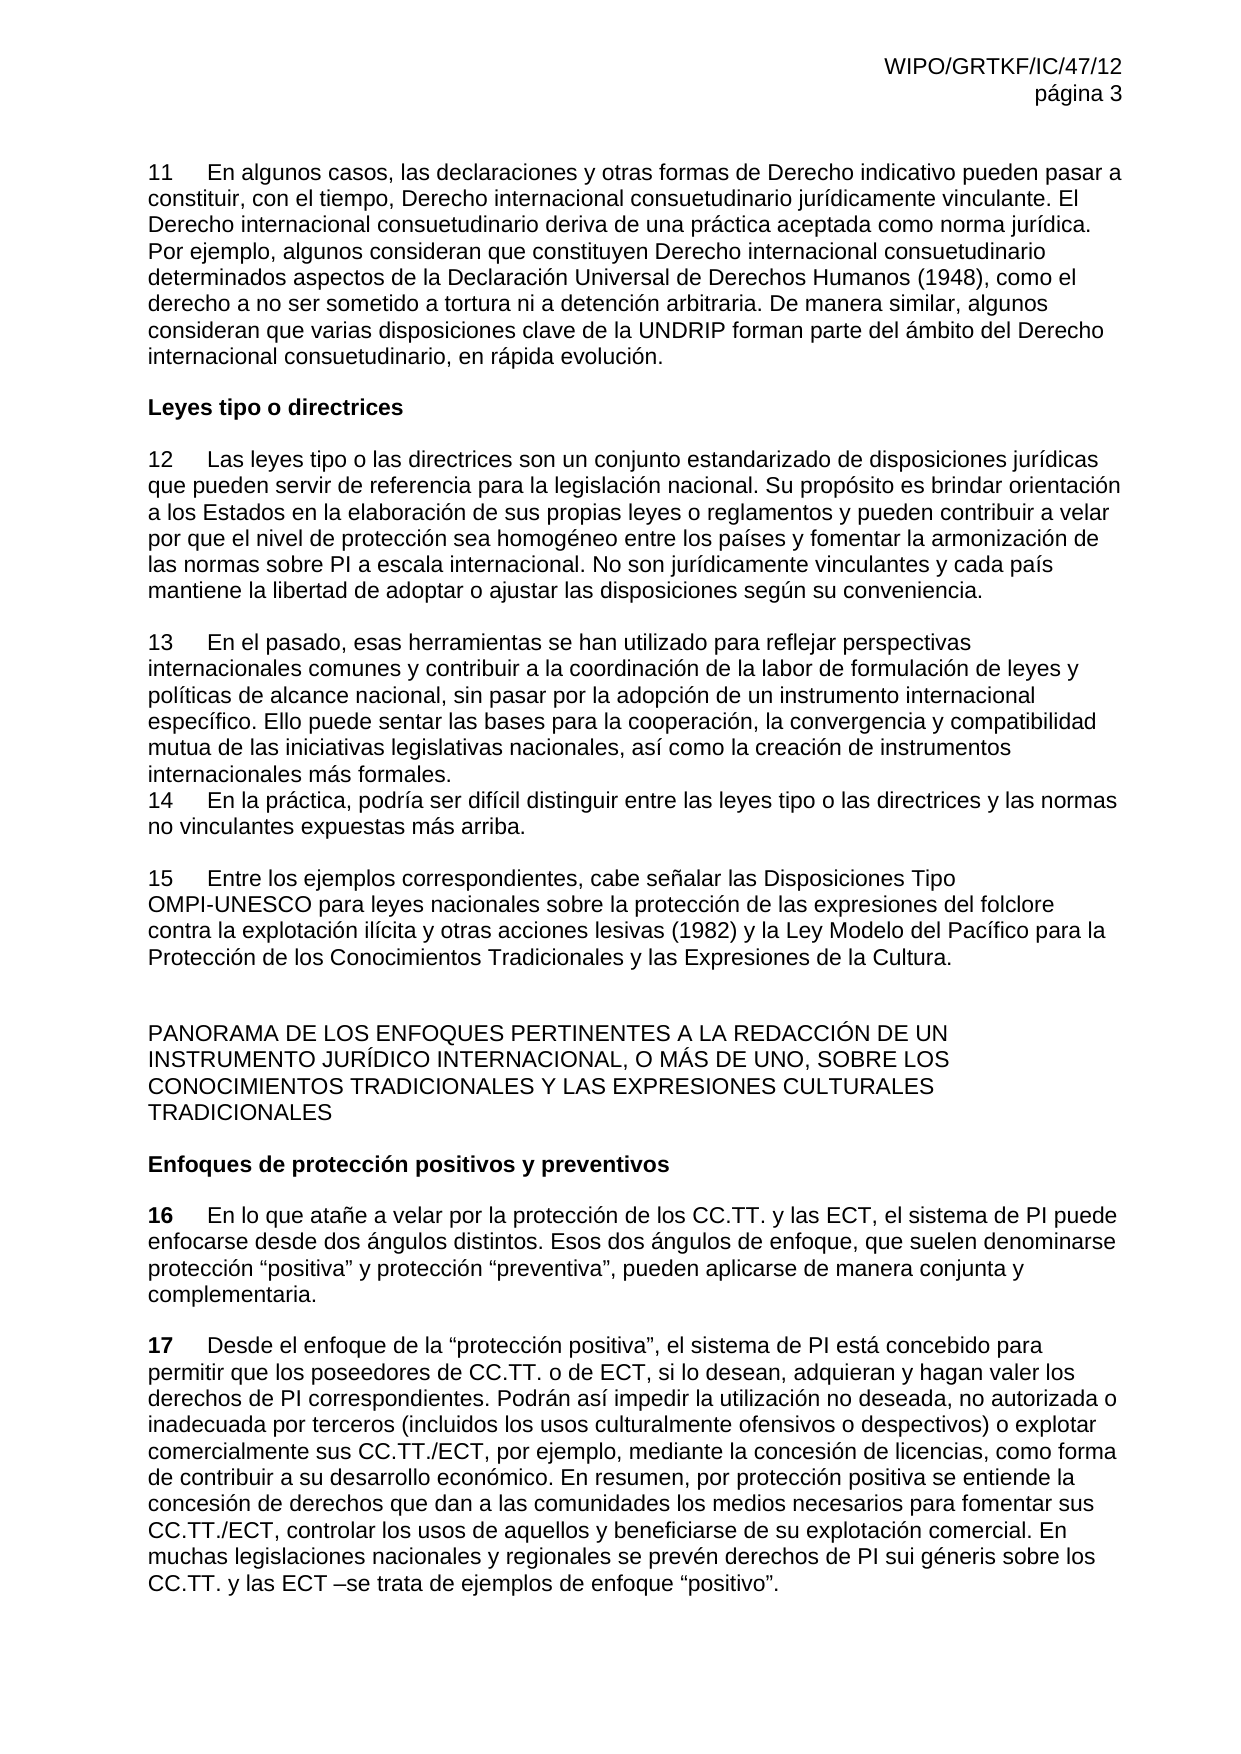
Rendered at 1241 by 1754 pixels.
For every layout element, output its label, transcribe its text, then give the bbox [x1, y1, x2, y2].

text En la práctica, podría ser difícil distinguir entre las leyes tipo o las directrices y las normas no vinculantes expuestas más arriba. [148, 787, 1122, 840]
text En lo que atañe a velar por la protección de los CC.TT. y las ECT, el sistema de PI puede enfocarse desde dos ángulos distintos. Esos dos ángulos de enfoque, que suelen denominarse protección “positiva” y protección “preventiva”, pueden aplicarse de manera conjunta y complementaria. [148, 1202, 1122, 1307]
text En el pasado, esas herramientas se han utilizado para reflejar perspectivas internacionales comunes y contribuir a la coordinación de la labor de formulación de leyes y políticas de alcance nacional, sin pasar por la adopción de un instrumento internacional específico. Ello puede sentar las bases para la cooperación, la convergencia y compatibilidad mutua de las iniciativas legislativas nacionales, así como la creación de instrumentos internacionales más formales. [148, 629, 1122, 787]
text En algunos casos, las declaraciones y otras formas de Derecho indicativo pueden pasar a constituir, con el tiempo, Derecho internacional consuetudinario jurídicamente vinculante. El Derecho internacional consuetudinario deriva de una práctica aceptada como norma jurídica. Por ejemplo, algunos consideran que constituyen Derecho internacional consuetudinario determinados aspectos de la Declaración Universal de Derechos Humanos (1948), como el derecho a no ser sometido a tortura ni a detención arbitraria. De manera similar, algunos consideran que varias disposiciones clave de la UNDRIP forman parte del ámbito del Derecho internacional consuetudinario, en rápida evolución. [148, 158, 1122, 369]
text Las leyes tipo o las directrices son un conjunto estandarizado de disposiciones jurídicas que pueden servir de referencia para la legislación nacional. Su propósito es brindar orientación a los Estados en la elaboración de sus propias leyes o reglamentos y pueden contribuir a velar por que el nivel de protección sea homogéneo entre los países y fomentar la armonización de las normas sobre PI a escala internacional. No son jurídicamente vinculantes y cada país mantiene la libertad de adoptar o ajustar las disposiciones según su conveniencia. [148, 446, 1122, 604]
text Entre los ejemplos correspondientes, cabe señalar las Disposiciones Tipo OMPI-UNESCO para leyes nacionales sobre la protección de las expresiones del folclore contra la explotación ilícita y otras acciones lesivas (1982) y la Ley Modelo del Pacífico para la Protección de los Conocimientos Tradicionales y las Expresiones de la Cultura. [148, 865, 1122, 970]
text Enfoques de protección positivos y preventivos [148, 1151, 1122, 1177]
text Leyes tipo o directrices [148, 394, 1122, 421]
text PANORAMA DE LOS ENFOQUES PERTINENTES A LA REDACCIÓN DE UN INSTRUMENTO JURÍDICO INTERNACIONAL, O MÁS DE UNO, SOBRE LOS CONOCIMIENTOS TRADICIONALES Y LAS EXPRESIONES CULTURALES TRADICIONALES [148, 1020, 1122, 1126]
text Desde el enfoque de la “protección positiva”, el sistema de PI está concebido para permitir que los poseedores de CC.TT. o de ECT, si lo desean, adquieran y hagan valer los derechos de PI correspondientes. Podrán así impedir la utilización no deseada, no autorizada o inadecuada por terceros (incluidos los usos culturalmente ofensivos o despectivos) o explotar comercialmente sus CC.TT./ECT, por ejemplo, mediante la concesión de licencias, como forma de contribuir a su desarrollo económico. En resumen, por protección positiva se entiende la concesión de derechos que dan a las comunidades los medios necesarios para fomentar sus CC.TT./ECT, controlar los usos de aquellos y beneficiarse de su explotación comercial. En muchas legislaciones nacionales y regionales se prevén derechos de PI sui géneris sobre los CC.TT. y las ECT –se trata de ejemplos de enfoque “positivo”. [148, 1332, 1122, 1596]
